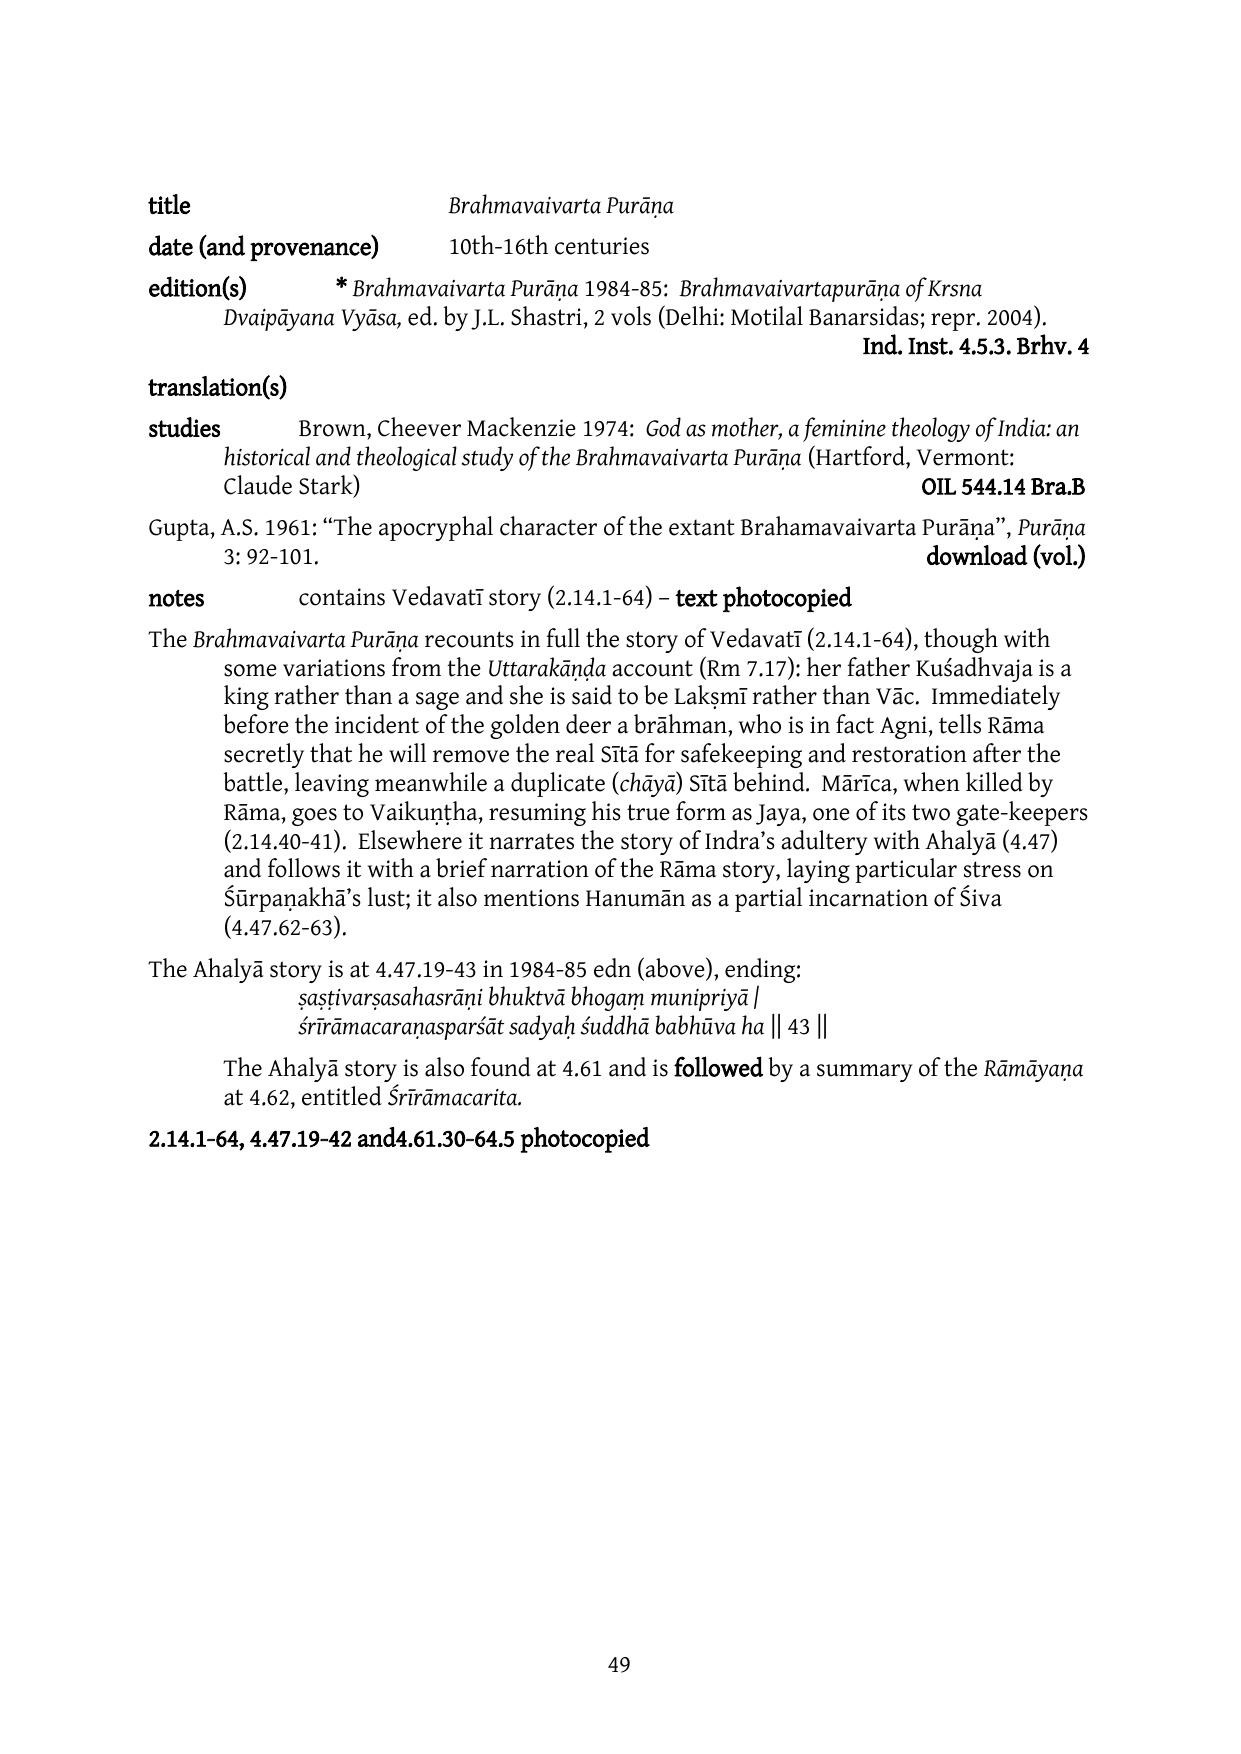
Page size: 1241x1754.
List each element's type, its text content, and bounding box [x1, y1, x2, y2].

text 2.14.1-64, 4.47.19-42 and4.61.30-64.5 photocopied [148, 1124, 1089, 1153]
text studies Brown, Cheever Mackenzie 1974: God as mother, a feminine theology of India: an historical and theological study of the Brahmavaivarta Purāṇa (Hartford, Vermont: Claude Stark) OIL 544.14 Bra.B [148, 414, 1089, 501]
text The Brahmavaivarta Purāṇa recounts in full the story of Vedavatī (2.14.1-64), though with some variations from the Uttarakāṇḍa account (Rm 7.17): her father Kuśadhvaja is a king rather than a sage and she is said to be Lakṣmī rather than Vāc. Immediately before the incident of the golden deer a brāhman, who is in fact Agni, tells Rāma secretly that he will remove the real Sītā for safekeeping and restoration after the battle, leaving meanwhile a duplicate (chāyā) Sītā behind. Mārīca, when killed by Rāma, goes to Vaikuṇṭha, resuming his true form as Jaya, one of its two gate-keepers (2.14.40-41). Elsewhere it narrates the story of Indra’s adultery with Ahalyā (4.47) and follows it with a brief narration of the Rāma story, laying particular stress on Śūrpaṇakhā’s lust; it also mentions Hanumān as a partial incarnation of Śiva (4.47.62-63). [148, 625, 1089, 942]
text Gupta, A.S. 1961: “The apocryphal character of the extant Brahamavaivarta Purāṇa”, Purāṇa 3: 92-101. download (vol.) [148, 513, 1089, 571]
text date (and provenance) 10th-16th centuries [148, 233, 1089, 262]
text notes contains Vedavatī story (2.14.1-64) – text photocopied [148, 584, 1089, 613]
text title Brahmavaivarta Purāṇa [148, 191, 1089, 220]
text The Ahalyā story is also found at 4.61 and is followed by a summary of the Rāmāyaṇa at 4.62, entitled Śrīrāmacarita. [148, 1054, 1089, 1112]
text The Ahalyā story is at 4.47.19-43 in 1984-85 edn (above), ending: ṣaṣṭivarṣasahasrāṇi bhuktvā bhogaṃ munipriyā | śrīrāmacaraṇasparśāt sadyaḥ śuddhā babhūva ha || 43 || [148, 955, 1089, 1042]
text edition(s) * Brahmavaivarta Purāṇa 1984-85: Brahmavaivartapurāṇa of Krsna Dvaipāyana Vyāsa, ed. by J.L. Shastri, 2 vols (Delhi: Motilal Banarsidas; repr. 2004). Ind. Inst. 4.5.3. Brhv. 4 [148, 274, 1089, 361]
text translation(s) [148, 373, 1089, 402]
